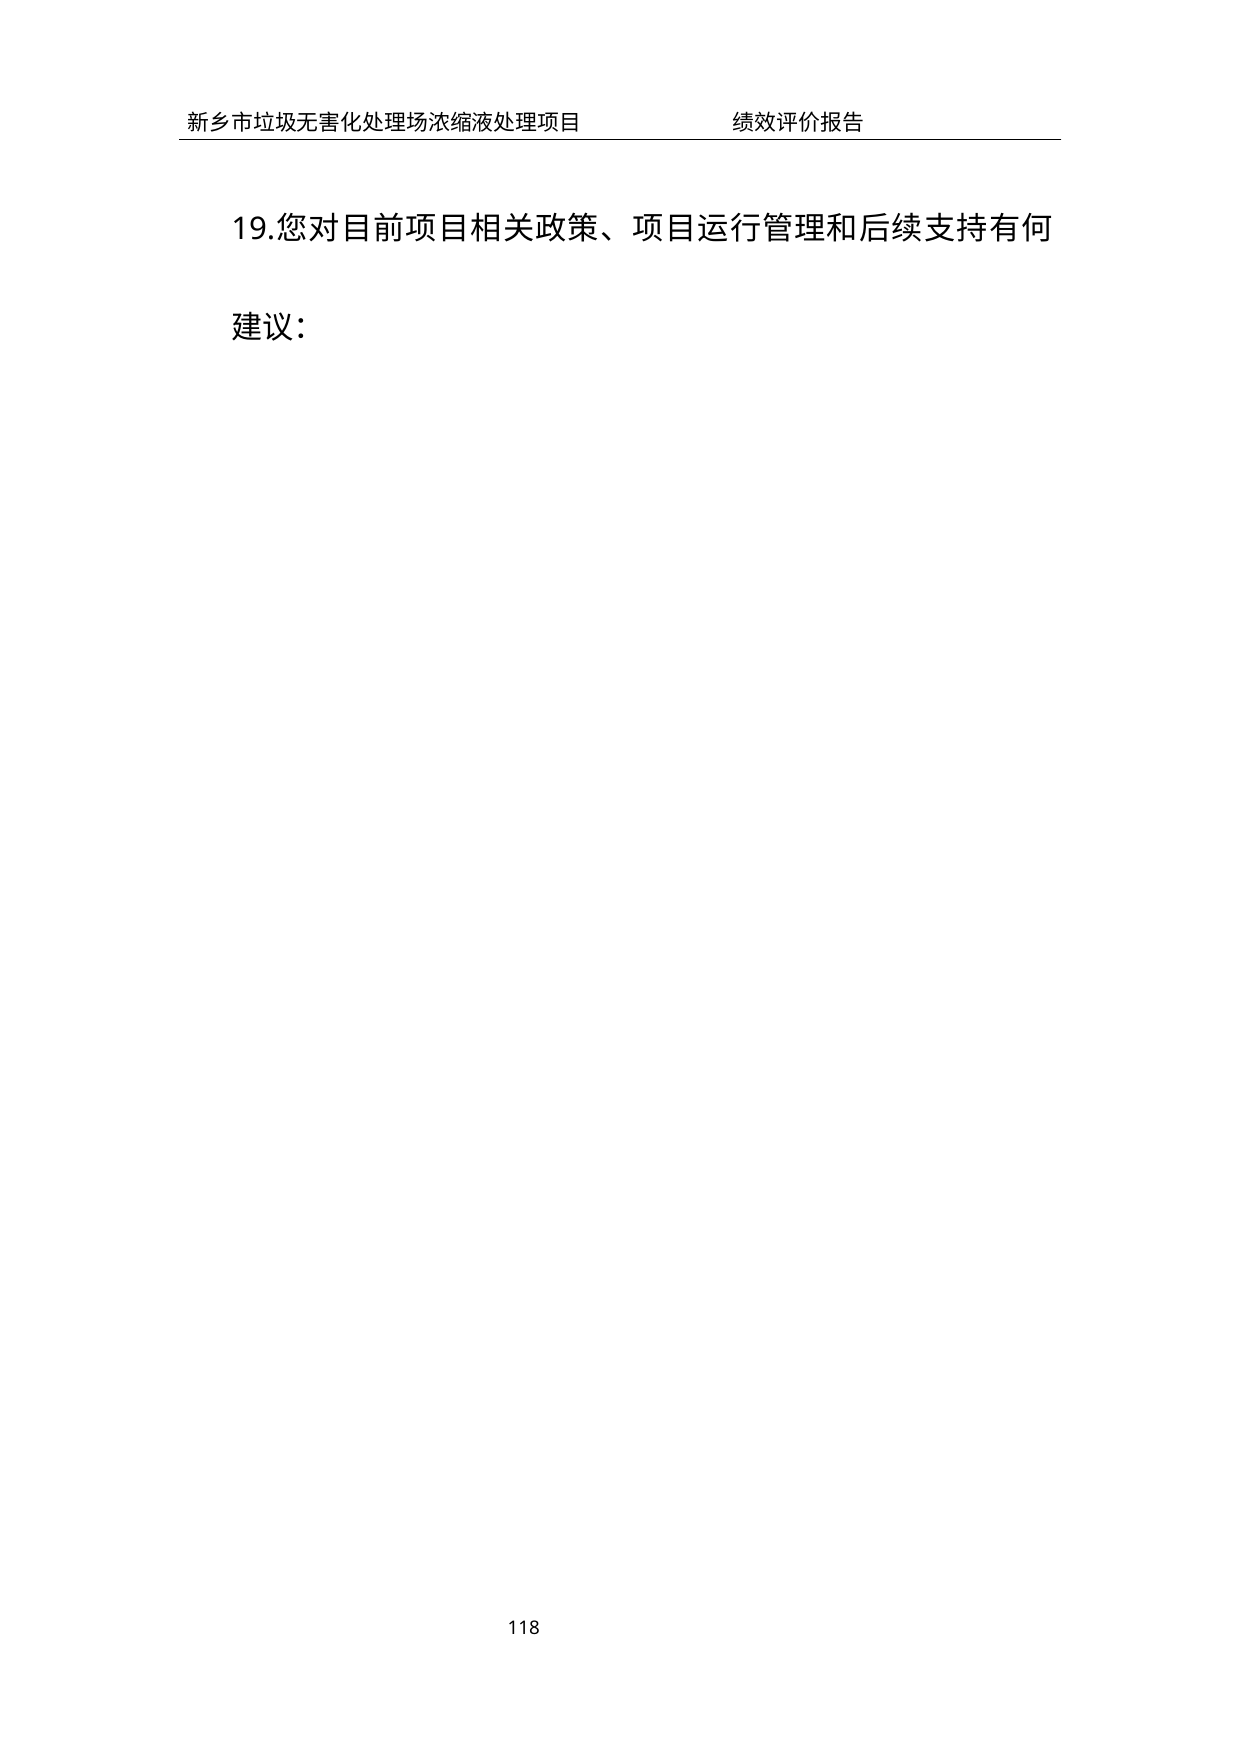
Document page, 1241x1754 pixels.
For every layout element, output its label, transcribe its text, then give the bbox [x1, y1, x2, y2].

text 19.您对目前项目相关政策、项目运行管理和后续支持有何建议： [231, 193, 1053, 356]
